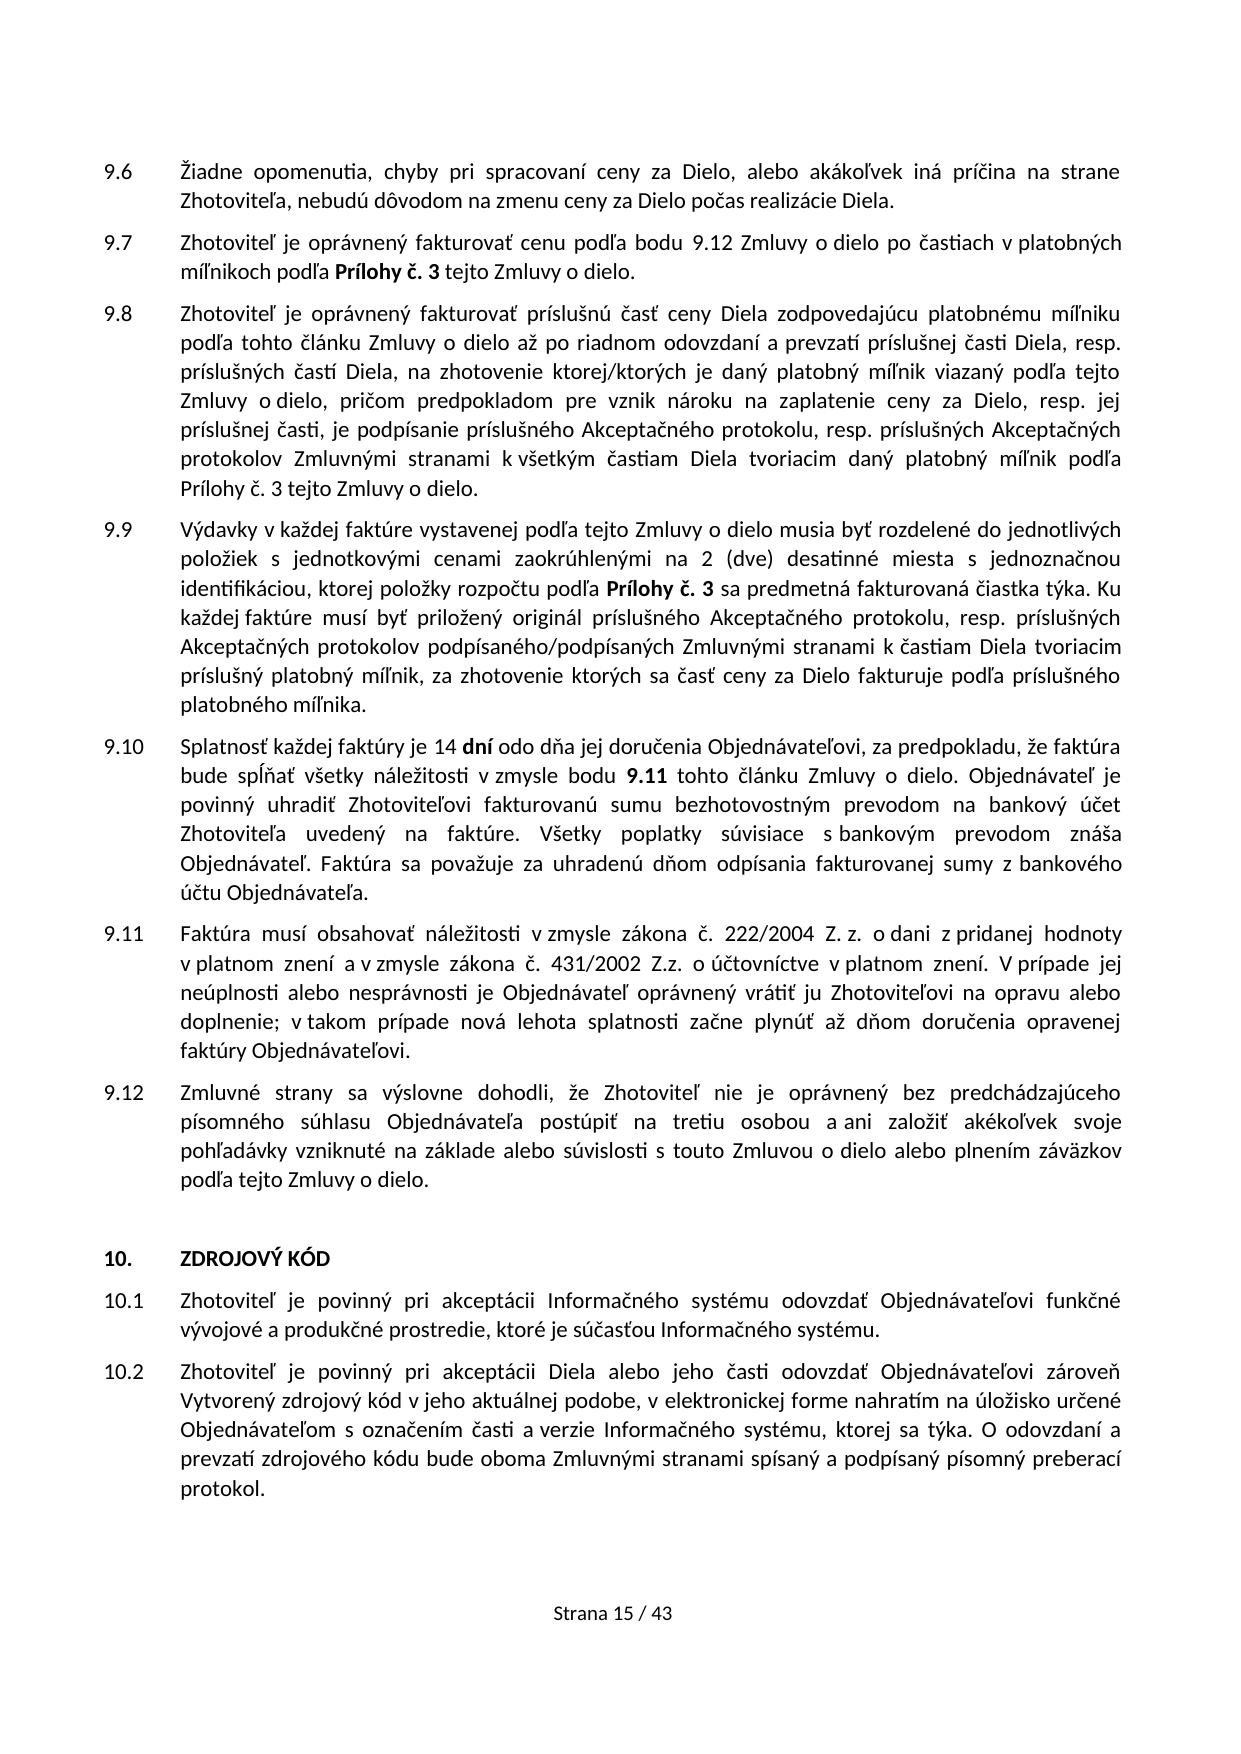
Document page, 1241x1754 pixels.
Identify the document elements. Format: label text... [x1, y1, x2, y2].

text ZDROJOVÝ KÓD [103, 1243, 1122, 1273]
text Splatnosť každej faktúry je 14 dní odo dňa jej doručenia Objednávateľovi, za predpokladu, že faktúra bude spĺňať všetky náležitosti v zmysle bodu 9.11 tohto článku Zmluvy o dielo. Objednávateľ je povinný uhradiť Zhotoviteľovi fakturovanú sumu bezhotovostným prevodom na bankový účet Zhotoviteľa uvedený na faktúre. Všetky poplatky súvisiace s bankovým prevodom znáša Objednávateľ. Faktúra sa považuje za uhradenú dňom odpísania fakturovanej sumy z bankového účtu Objednávateľa. [103, 731, 1122, 906]
text Zhotoviteľ je povinný pri akceptácii Diela alebo jeho časti odovzdať Objednávateľovi zároveň Vytvorený zdrojový kód v jeho aktuálnej podobe, v elektronickej forme nahratím na úložisko určené Objednávateľom s označením časti a verzie Informačného systému, ktorej sa týka. O odovzdaní a prevzatí zdrojového kódu bude oboma Zmluvnými stranami spísaný a podpísaný písomný preberací protokol. [103, 1356, 1122, 1502]
text Zmluvné strany sa výslovne dohodli, že Zhotoviteľ nie je oprávnený bez predchádzajúceho písomného súhlasu Objednávateľa postúpiť na tretiu osobou a ani založiť akékoľvek svoje pohľadávky vzniknuté na základe alebo súvislosti s touto Zmluvou o dielo alebo plnením záväzkov podľa tejto Zmluvy o dielo. [103, 1077, 1122, 1193]
text Zhotoviteľ je povinný pri akceptácii Informačného systému odovzdať Objednávateľovi funkčné vývojové a produkčné prostredie, ktoré je súčasťou Informačného systému. [103, 1285, 1122, 1343]
text Výdavky v každej faktúre vystavenej podľa tejto Zmluvy o dielo musia byť rozdelené do jednotlivých položiek s jednotkovými cenami zaokrúhlenými na 2 (dve) desatinné miesta s jednoznačnou identifikáciou, ktorej položky rozpočtu podľa Prílohy č. 3 sa predmetná fakturovaná čiastka týka. Ku každej faktúre musí byť priložený originál príslušného Akceptačného protokolu, resp. príslušných Akceptačných protokolov podpísaného/podpísaných Zmluvnými stranami k častiam Diela tvoriacim príslušný platobný míľnik, za zhotovenie ktorých sa časť ceny za Dielo fakturuje podľa príslušného platobného míľnika. [103, 514, 1122, 718]
text Zhotoviteľ je oprávnený fakturovať cenu podľa bodu 9.2 Zmluvy o dielo po častiach v platobných míľnikoch podľa Prílohy č. 3 tejto Zmluvy o dielo. [103, 227, 1122, 285]
text Žiadne opomenutia, chyby pri spracovaní ceny za Dielo, alebo akákoľvek iná príčina na strane Zhotoviteľa, nebudú dôvodom na zmenu ceny za Dielo počas realizácie Diela. [103, 156, 1122, 214]
text Faktúra musí obsahovať náležitosti v zmysle zákona č. 222/2004 Z. z. o dani z pridanej hodnoty v platnom znení a v zmysle zákona č. 431/2002 Z.z. o účtovníctve v platnom znení. V prípade jej neúplnosti alebo nesprávnosti je Objednávateľ oprávnený vrátiť ju Zhotoviteľovi na opravu alebo doplnenie; v takom prípade nová lehota splatnosti začne plynúť až dňom doručenia opravenej faktúry Objednávateľovi. [103, 918, 1122, 1064]
text Zhotoviteľ je oprávnený fakturovať príslušnú časť ceny Diela zodpovedajúcu platobnému míľniku podľa tohto článku Zmluvy o dielo až po riadnom odovzdaní a prevzatí príslušnej časti Diela, resp. príslušných častí Diela, na zhotovenie ktorej/ktorých je daný platobný míľnik viazaný podľa tejto Zmluvy o dielo, pričom predpokladom pre vznik nároku na zaplatenie ceny za Dielo, resp. jej príslušnej časti, je podpísanie príslušného Akceptačného protokolu, resp. príslušných Akceptačných protokolov Zmluvnými stranami k všetkým častiam Diela tvoriacim daný platobný míľnik podľa Prílohy č. 3 tejto Zmluvy o dielo. [103, 298, 1122, 502]
